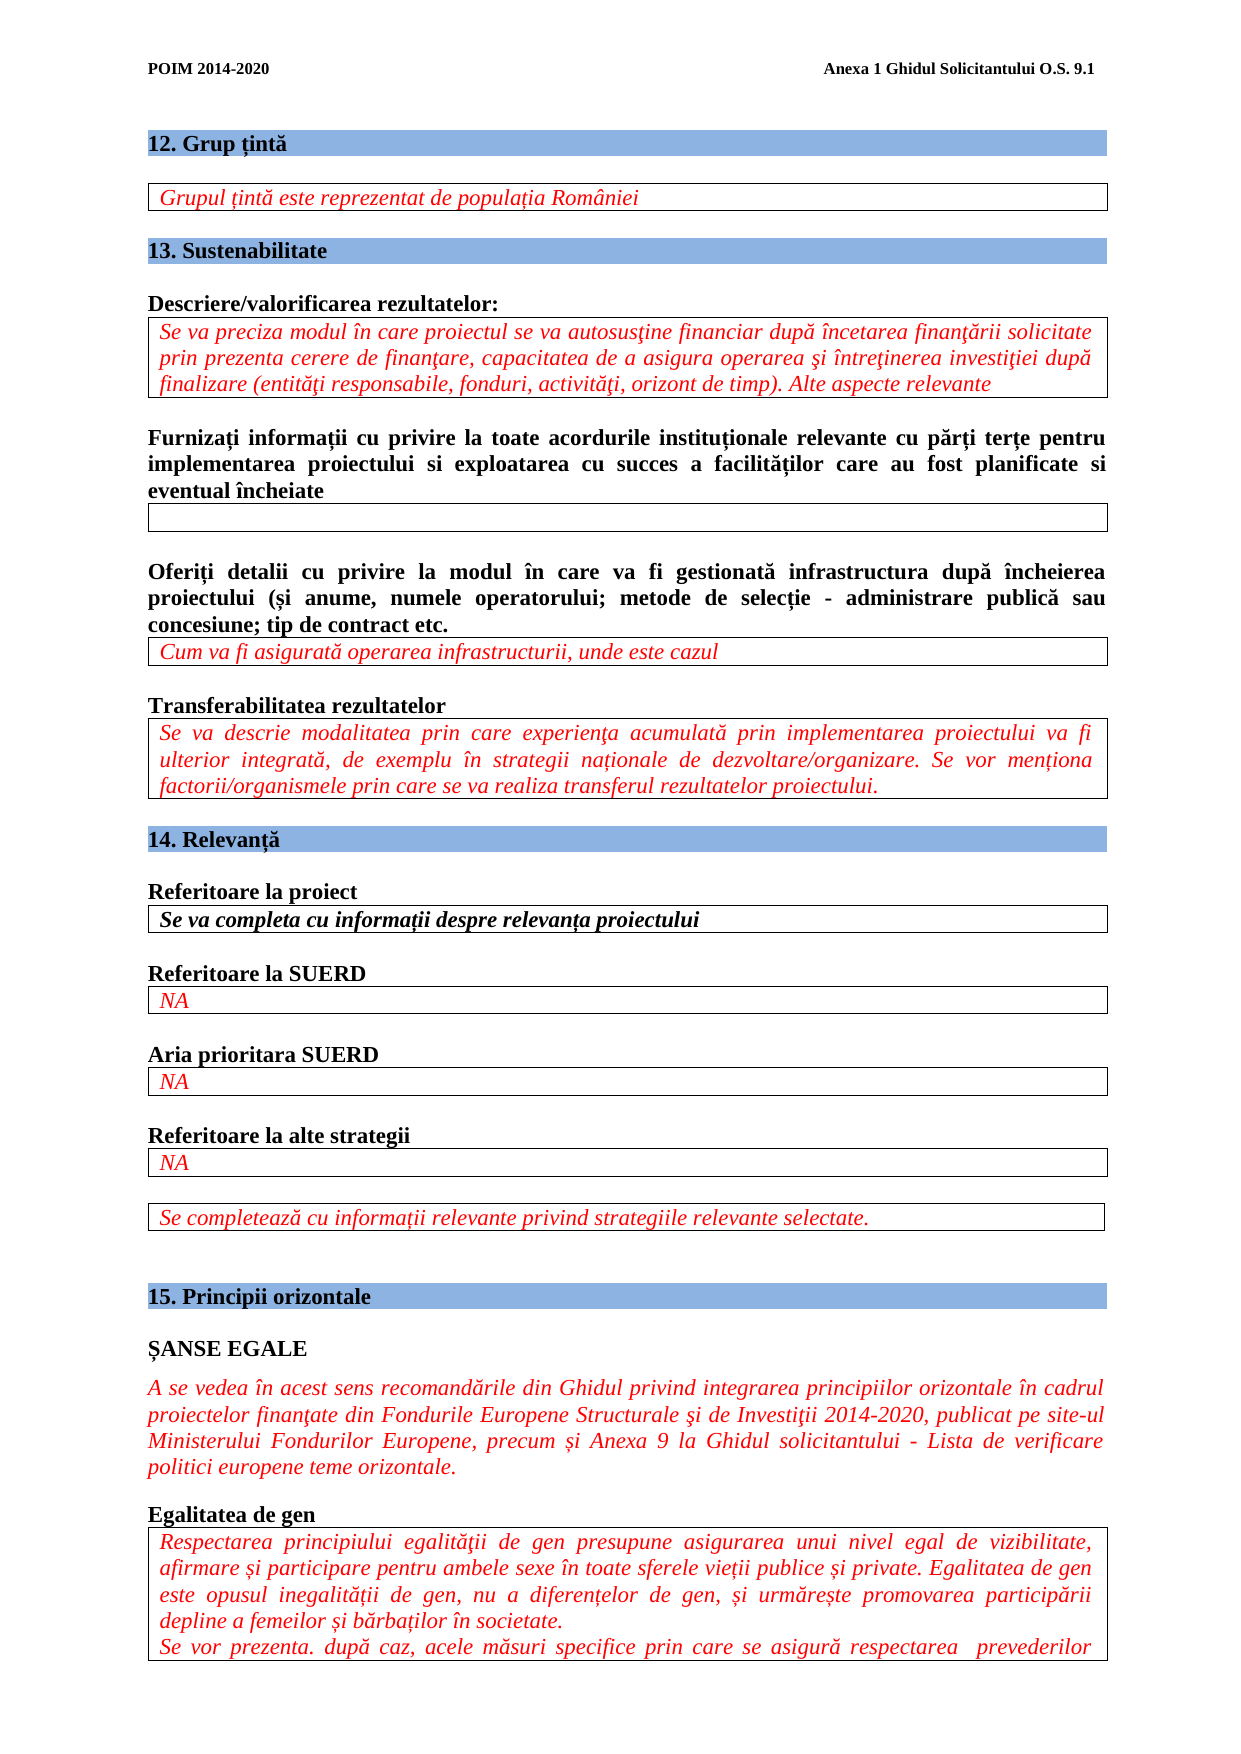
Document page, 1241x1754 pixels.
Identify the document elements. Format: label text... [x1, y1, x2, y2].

text Referitoare la alte strategii [148, 1122, 1107, 1148]
table_header Cum va fi asigurată operarea infrastructurii, unde este cazul [149, 638, 1107, 664]
subtitle 13. Sustenabilitate [148, 238, 1107, 264]
text Descriere/valorificarea rezultatelor: [148, 290, 1107, 317]
table_header NA [149, 987, 1107, 1013]
text Referitoare la proiect [148, 878, 1107, 905]
text Aria prioritara SUERD [148, 1041, 1107, 1067]
text Egalitatea de gen [148, 1501, 1107, 1527]
text Transferabilitatea rezultatelor [148, 692, 1107, 718]
table_header Se va completa cu informații despre relevanța proiectului [149, 906, 1107, 932]
table_header NA [149, 1149, 1107, 1176]
subtitle 15. Principii orizontale [148, 1283, 1107, 1309]
subtitle 12. Grup țintă [148, 130, 1107, 156]
subtitle 14. Relevanță [148, 826, 1107, 852]
text ȘANSE EGALE [148, 1336, 1107, 1362]
table_header Se va descrie modalitatea prin care experienţa acumulată prin implementarea proiectului va fi ulterior integrată, de exemplu în strategii naționale de dezvoltare/organizare. Se vor menționa factorii/organismele prin care se va realiza transferul rezultatelor proiectului. [149, 719, 1107, 798]
text Referitoare la SUERD [148, 959, 1107, 986]
table_header NA [149, 1068, 1107, 1094]
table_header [149, 1528, 1107, 1660]
text A se vedea în acest sens recomandările din Ghidul privind integrarea principiilor orizontale în cadrul proiectelor finanţate din Fondurile Europene Structurale şi de Investiţii 2014-2020, publicat pe site-ul Ministerului Fondurilor Europene, precum și Anexa 9 la Ghidul solicitantului - Lista de verificare politici europene teme orizontale. [148, 1374, 1107, 1480]
table_header [149, 504, 1107, 531]
table_header Se completează cu informații relevante privind strategiile relevante selectate. [149, 1204, 1104, 1230]
text Furnizați informații cu privire la toate acordurile instituționale relevante cu părți terțe pentru implementarea proiectului si exploatarea cu succes a facilităților care au fost planificate si eventual încheiate [148, 424, 1107, 503]
table_header Se va preciza modul în care proiectul se va autosusţine financiar după încetarea finanţării solicitate prin prezenta cerere de finanţare, capacitatea de a asigura operarea şi întreţinerea investiţiei după finalizare (entităţi responsabile, fonduri, activităţi, orizont de timp). Alte aspecte relevante [149, 318, 1107, 397]
text Oferiți detalii cu privire la modul în care va fi gestionată infrastructura după încheierea proiectului (și anume, numele operatorului; metode de selecție - administrare publică sau concesiune; tip de contract etc. [148, 558, 1107, 637]
table_header Grupul țintă este reprezentat de populația României [149, 184, 1107, 210]
